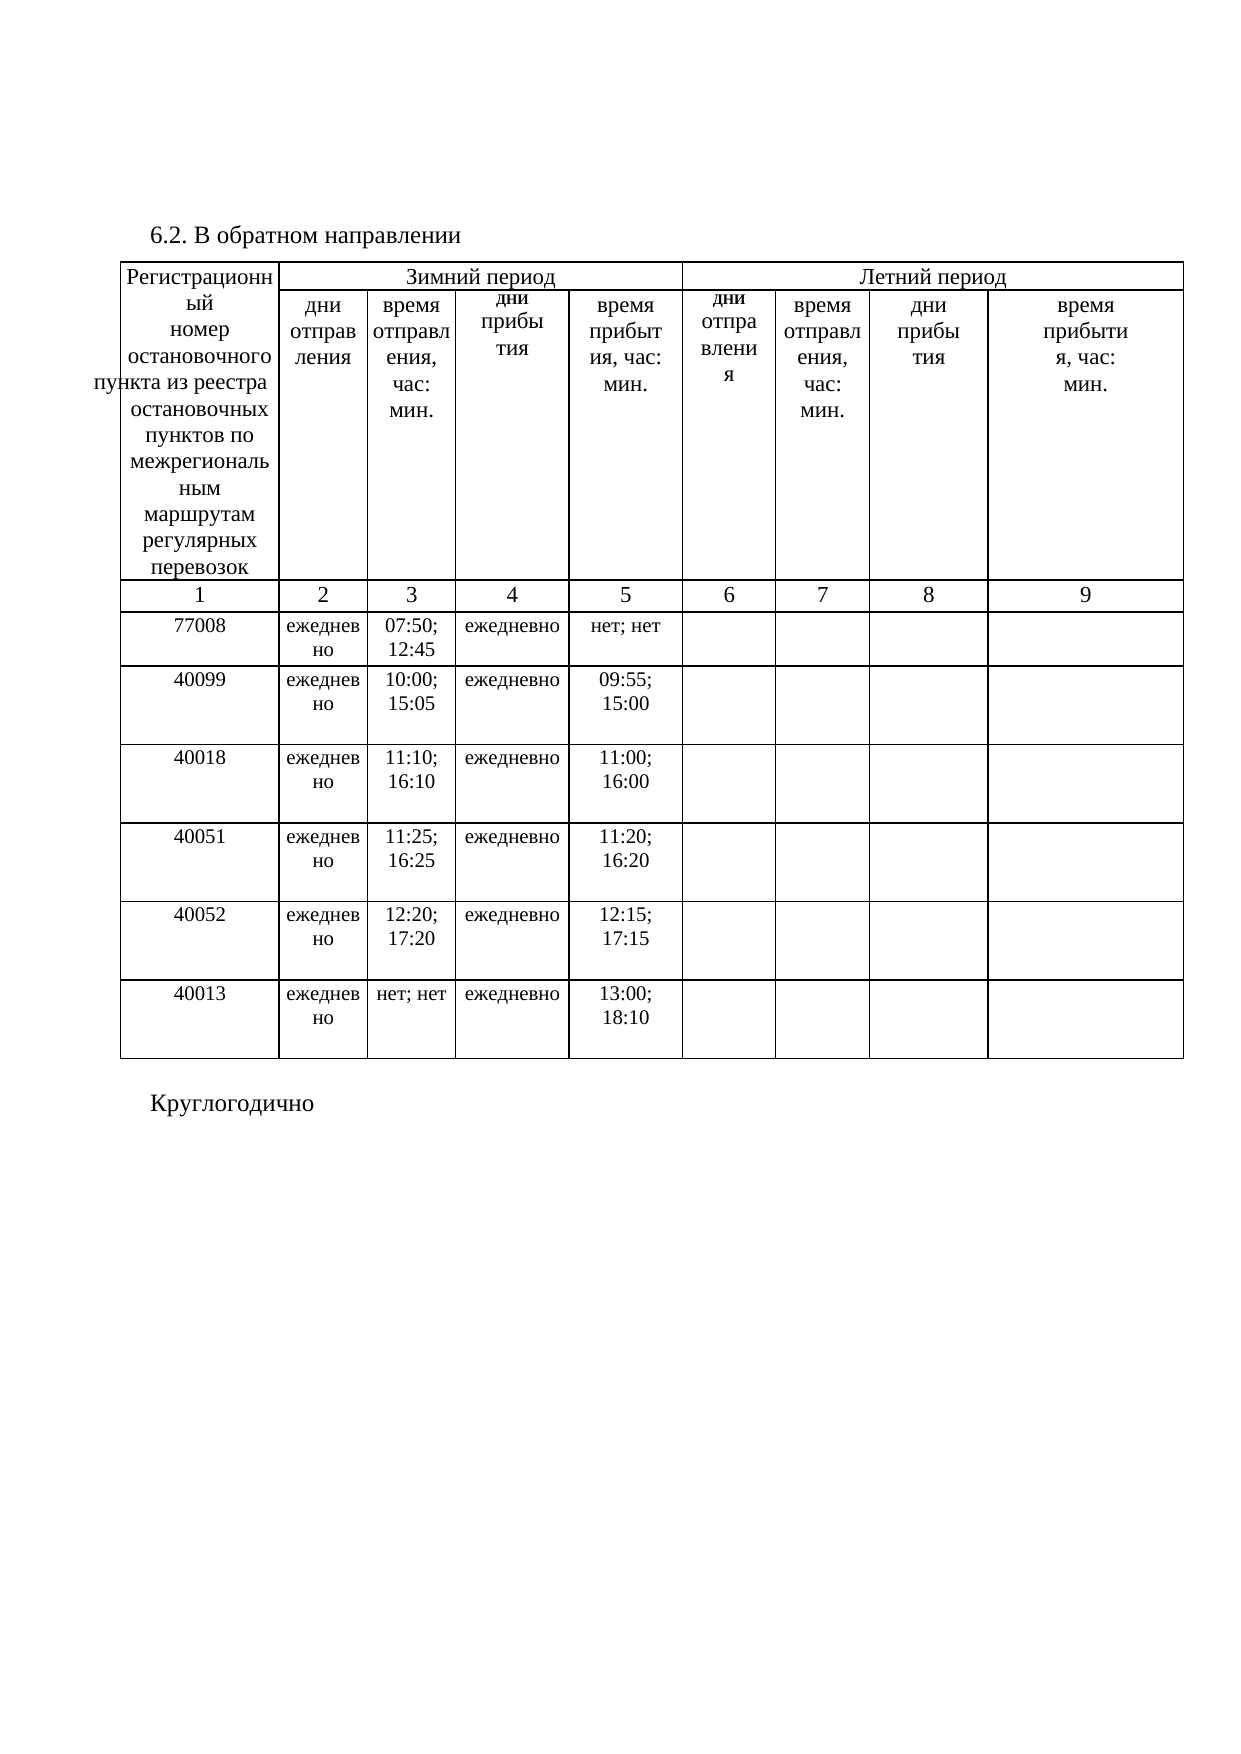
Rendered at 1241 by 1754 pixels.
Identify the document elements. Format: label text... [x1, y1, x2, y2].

table_cell время прибыт ия, час: мин. [570, 291, 682, 579]
table_cell [989, 613, 1183, 665]
table_cell ежедневно [456, 824, 568, 901]
table_cell ежедневно [456, 667, 568, 744]
table_cell 40099 [121, 667, 278, 744]
table_cell время отправл ения, час: мин. [368, 291, 455, 579]
table_cell [989, 667, 1183, 744]
table_cell [870, 981, 987, 1057]
text 6.2. В обратном направлении [150, 220, 1090, 249]
table_cell [870, 824, 987, 901]
table_cell 9 [989, 581, 1183, 611]
table_cell [989, 824, 1183, 901]
table_cell 11:10; 16:10 [368, 745, 455, 822]
table_cell [776, 613, 869, 665]
table_cell 6 [683, 581, 775, 611]
table_cell время отправл ения, час: мин. [776, 291, 869, 579]
table_cell [989, 745, 1183, 822]
table_cell 11:20; 16:20 [570, 824, 682, 901]
table_cell ежедневно [456, 613, 568, 665]
table_cell 5 [570, 581, 682, 611]
table_cell [870, 613, 987, 665]
table_cell 12:20; 17:20 [368, 902, 455, 979]
table_cell 77008 [121, 613, 278, 665]
table_cell ежедневно [280, 667, 367, 744]
table_cell 11:00; 16:00 [570, 745, 682, 822]
table_cell [683, 902, 775, 979]
table_cell [989, 981, 1183, 1057]
table_cell ежедневно [280, 745, 367, 822]
text Круглогодично [150, 1088, 1090, 1117]
table_cell 40018 [121, 745, 278, 822]
table_cell [683, 613, 775, 665]
table_cell [776, 981, 869, 1057]
table_cell ежедневно [280, 981, 367, 1057]
table_cell 1 [121, 581, 278, 611]
table_cell ежедневно [280, 902, 367, 979]
table_cell нет; нет [368, 981, 455, 1057]
table_cell 40051 [121, 824, 278, 901]
table_cell [776, 902, 869, 979]
table_cell 13:00; 18:10 [570, 981, 682, 1057]
table_header Зимний период [280, 263, 682, 289]
table_cell 11:25; 16:25 [368, 824, 455, 901]
table_cell ежедневно [280, 824, 367, 901]
table_cell [989, 902, 1183, 979]
table_cell ежедневно [280, 613, 367, 665]
table_cell [776, 824, 869, 901]
table_cell время прибыти я, час: мин. [989, 291, 1183, 579]
table_cell нет; нет [570, 613, 682, 665]
table_cell [683, 667, 775, 744]
table_cell 40013 [121, 981, 278, 1057]
table_cell [683, 824, 775, 901]
table_cell [776, 667, 869, 744]
table_cell 12:15; 17:15 [570, 902, 682, 979]
table_cell 40052 [121, 902, 278, 979]
table_cell 7 [776, 581, 869, 611]
table_cell [870, 745, 987, 822]
table_cell [683, 745, 775, 822]
table_cell ежедневно [456, 981, 568, 1057]
table_cell 10:00; 15:05 [368, 667, 455, 744]
table_cell ДНИ отпра влени я [683, 291, 775, 579]
table_cell 4 [456, 581, 568, 611]
table_cell [870, 667, 987, 744]
table_header Летний период [683, 263, 1183, 289]
table_cell [683, 981, 775, 1057]
table_cell 2 [280, 581, 367, 611]
table_cell 3 [368, 581, 455, 611]
table_cell ежедневно [456, 902, 568, 979]
table_cell [776, 745, 869, 822]
table_cell дни отправ ления [280, 291, 367, 579]
table_cell ежедневно [456, 745, 568, 822]
table_cell 09:55; 15:00 [570, 667, 682, 744]
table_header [121, 263, 278, 579]
table_cell [870, 902, 987, 979]
table_cell дни прибы тия [870, 291, 987, 579]
table_cell ДНИ прибы тия [456, 291, 568, 579]
table_cell 8 [870, 581, 987, 611]
table_cell 07:50; 12:45 [368, 613, 455, 665]
